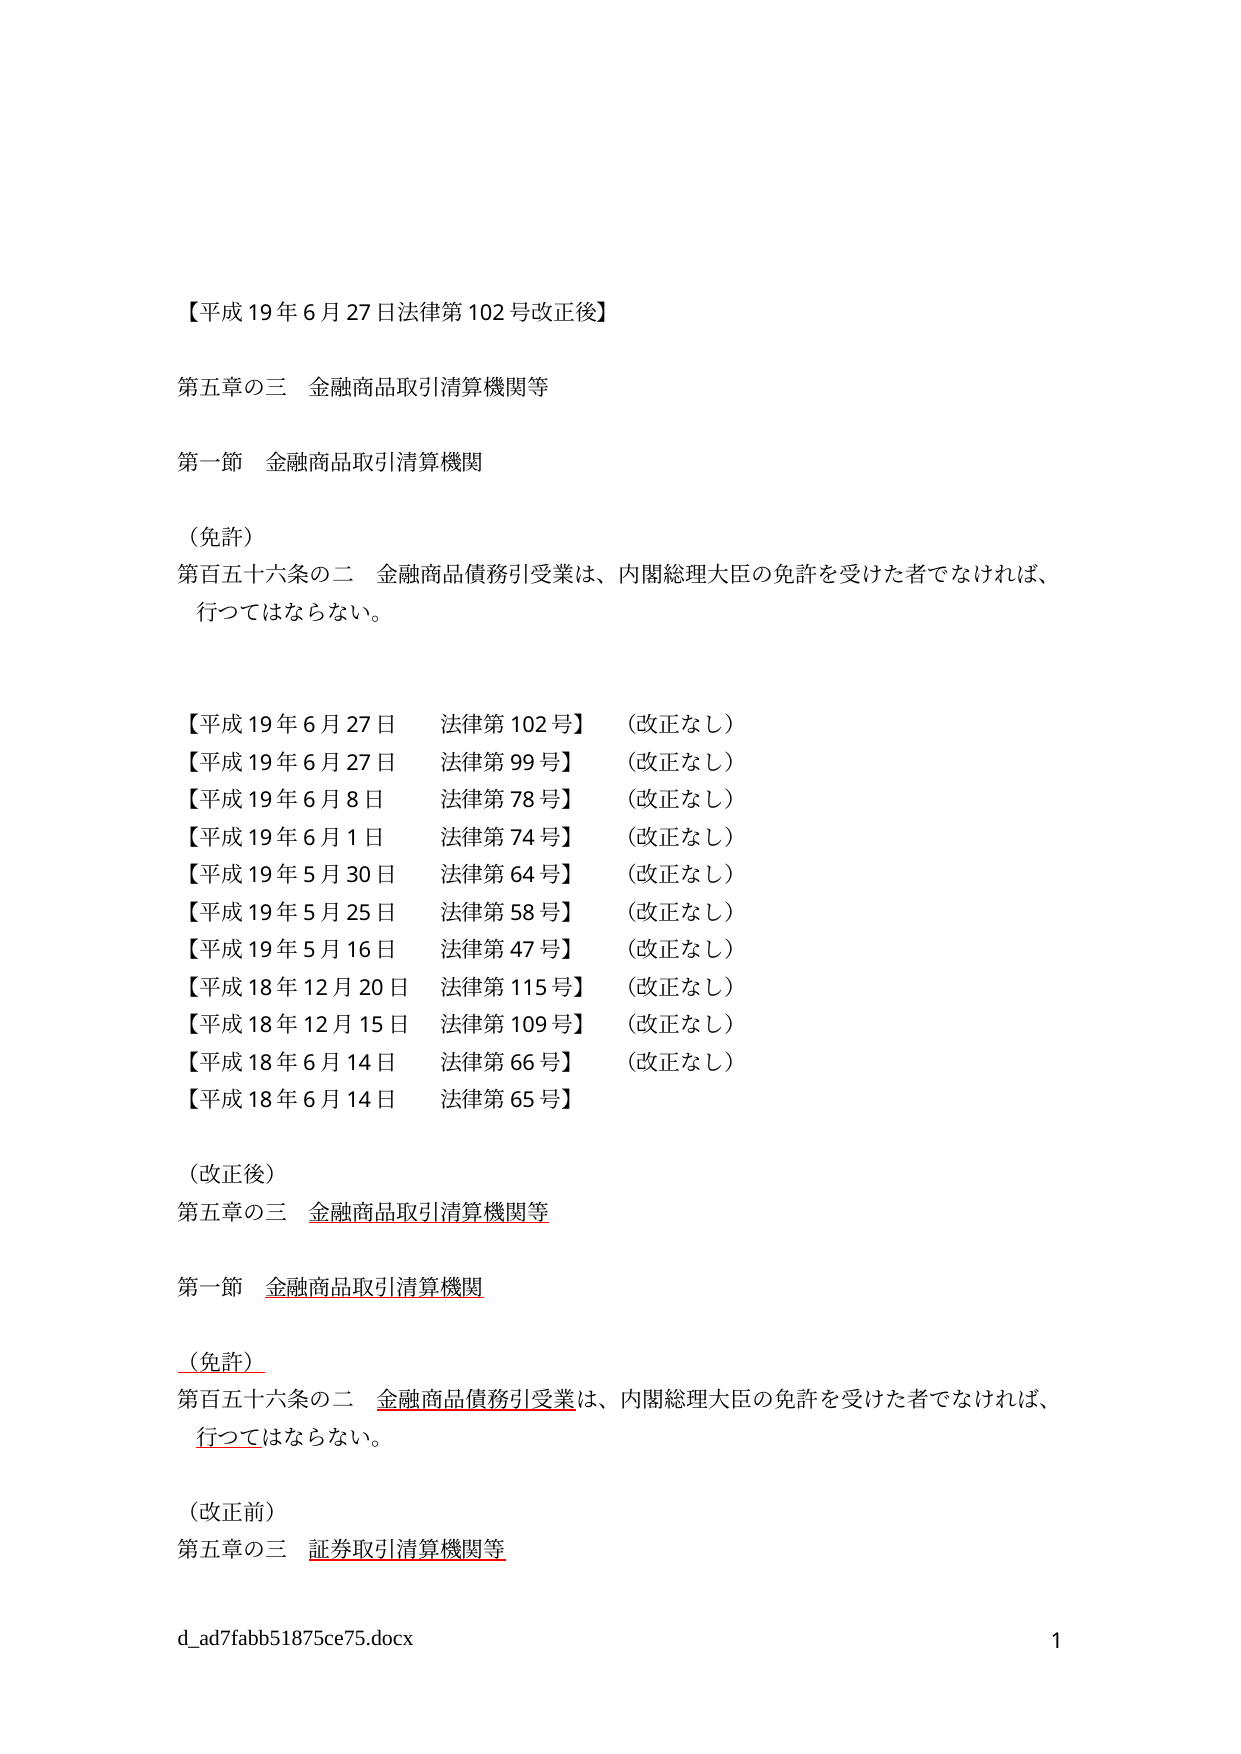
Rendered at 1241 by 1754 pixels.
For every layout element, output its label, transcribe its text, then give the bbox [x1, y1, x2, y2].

text （改正後） [177, 1154, 1063, 1192]
text 【平成19年6月27日 法律第99号】 （改正なし） [177, 742, 1063, 779]
text 【平成19年5月30日 法律第64号】 （改正なし） [177, 854, 1063, 892]
text 【平成19年6月8日 法律第78号】 （改正なし） [177, 779, 1063, 817]
text （免許） [177, 517, 1063, 554]
text （改正前） [177, 1492, 1063, 1529]
text 第一節 金融商品取引清算機関 [177, 442, 1063, 479]
text 【平成18年12月15日 法律第109号】 （改正なし） [177, 1004, 1063, 1042]
text 【平成18年6月14日 法律第65号】 [177, 1079, 1063, 1117]
text 【平成19年6月27日法律第102号改正後】 [177, 292, 1063, 329]
text 【平成19年5月25日 法律第58号】 （改正なし） [177, 892, 1063, 929]
text （免許） [177, 1342, 1063, 1379]
text 第五章の三 金融商品取引清算機関等 [177, 367, 1063, 404]
text 第百五十六条の二 金融商品債務引受業は、内閣総理大臣の免許を受けた者でなければ、行つてはならない。 [177, 554, 1063, 629]
text 第百五十六条の二 金融商品債務引受業は、内閣総理大臣の免許を受けた者でなければ、行つてはならない。 [177, 1379, 1063, 1454]
text 【平成19年6月1日 法律第74号】 （改正なし） [177, 817, 1063, 854]
text 第五章の三 金融商品取引清算機関等 [177, 1192, 1063, 1229]
text 【平成19年6月27日 法律第102号】 （改正なし） [177, 704, 1063, 742]
text 第一節 金融商品取引清算機関 [177, 1267, 1063, 1304]
text 第五章の三 証券取引清算機関等 [177, 1529, 1063, 1567]
text 【平成19年5月16日 法律第47号】 （改正なし） [177, 929, 1063, 967]
text 【平成18年6月14日 法律第66号】 （改正なし） [177, 1042, 1063, 1079]
text 【平成18年12月20日 法律第115号】 （改正なし） [177, 967, 1063, 1004]
